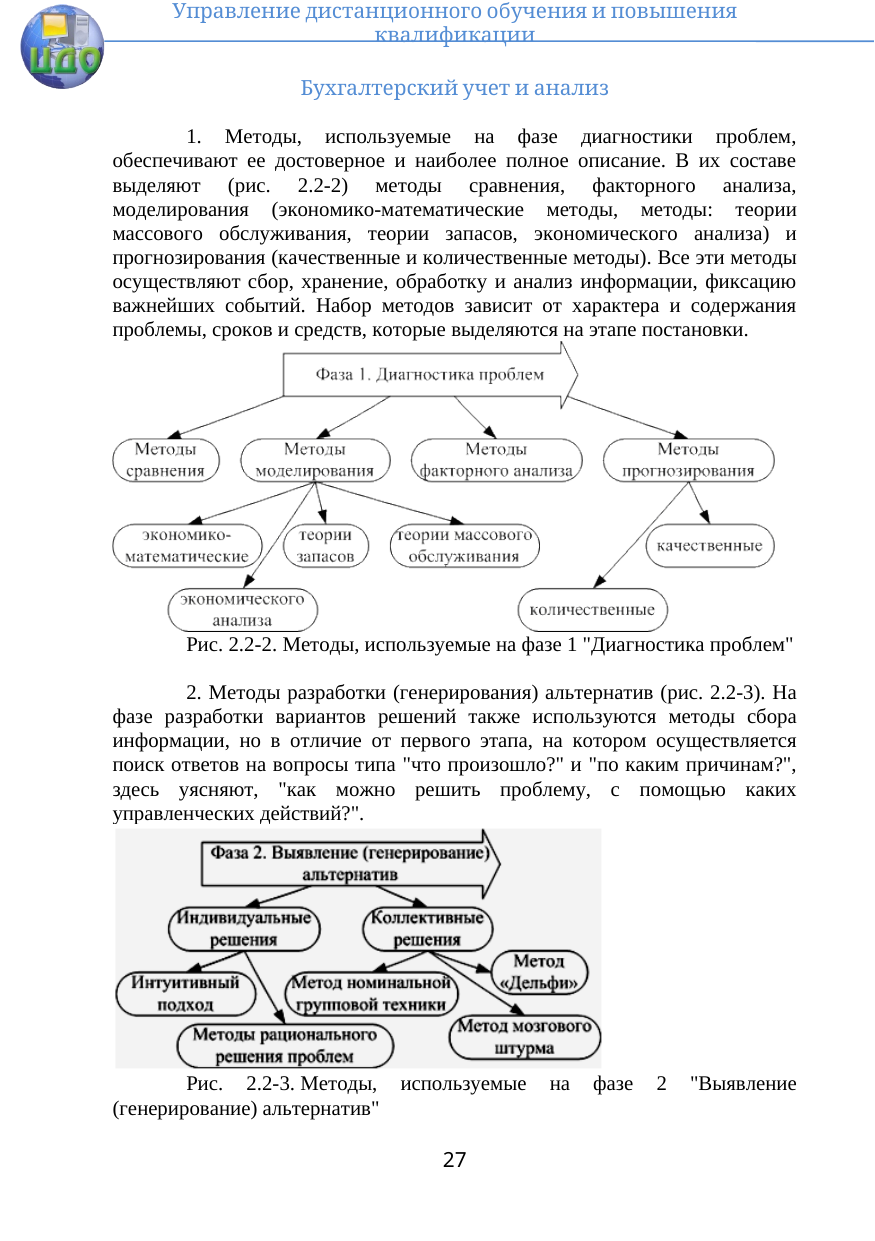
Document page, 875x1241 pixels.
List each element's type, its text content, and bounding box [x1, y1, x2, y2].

picture [112, 824, 605, 1072]
text 1. Методы, используемые на фазе диагностики проблем, обеспечивают ее достоверное и наиболее полное описание. В их составе выделяют (рис. 2.2-2) методы сравнения, факторного анализа, моделирования (экономико-математические методы, методы: теории массового обслуживания, теории запасов, экономического анализа) и прогнозирования (качественные и количественные методы). Все эти методы осуществляют сбор, хранение, обработку и анализ информации, фиксацию важнейших событий. Набор методов зависит от характера и содержания проблемы, сроков и средств, которые выделяются на этапе постановки. [112, 124, 797, 341]
picture [112, 341, 775, 632]
text 2. Методы разработки (генерирования) альтернатив (рис. 2.2-3). На фазе разработки вариантов решений также используются методы сбора информации, но в отличие от первого этапа, на котором осуществляется поиск ответов на вопросы типа "что произошло?" и "по каким причинам?", здесь уясняют, "как можно решить проблему, с помощью каких управленческих действий?". [112, 680, 797, 824]
text Рис. 2.2-3. Методы, используемые на фазе 2 "Выявление (генерирование) альтернатив" [112, 1071, 797, 1119]
text Рис. 2.2-2. Методы, используемые на фазе 1 "Диагностика проблем" [112, 632, 797, 656]
picture [20, 4, 105, 89]
